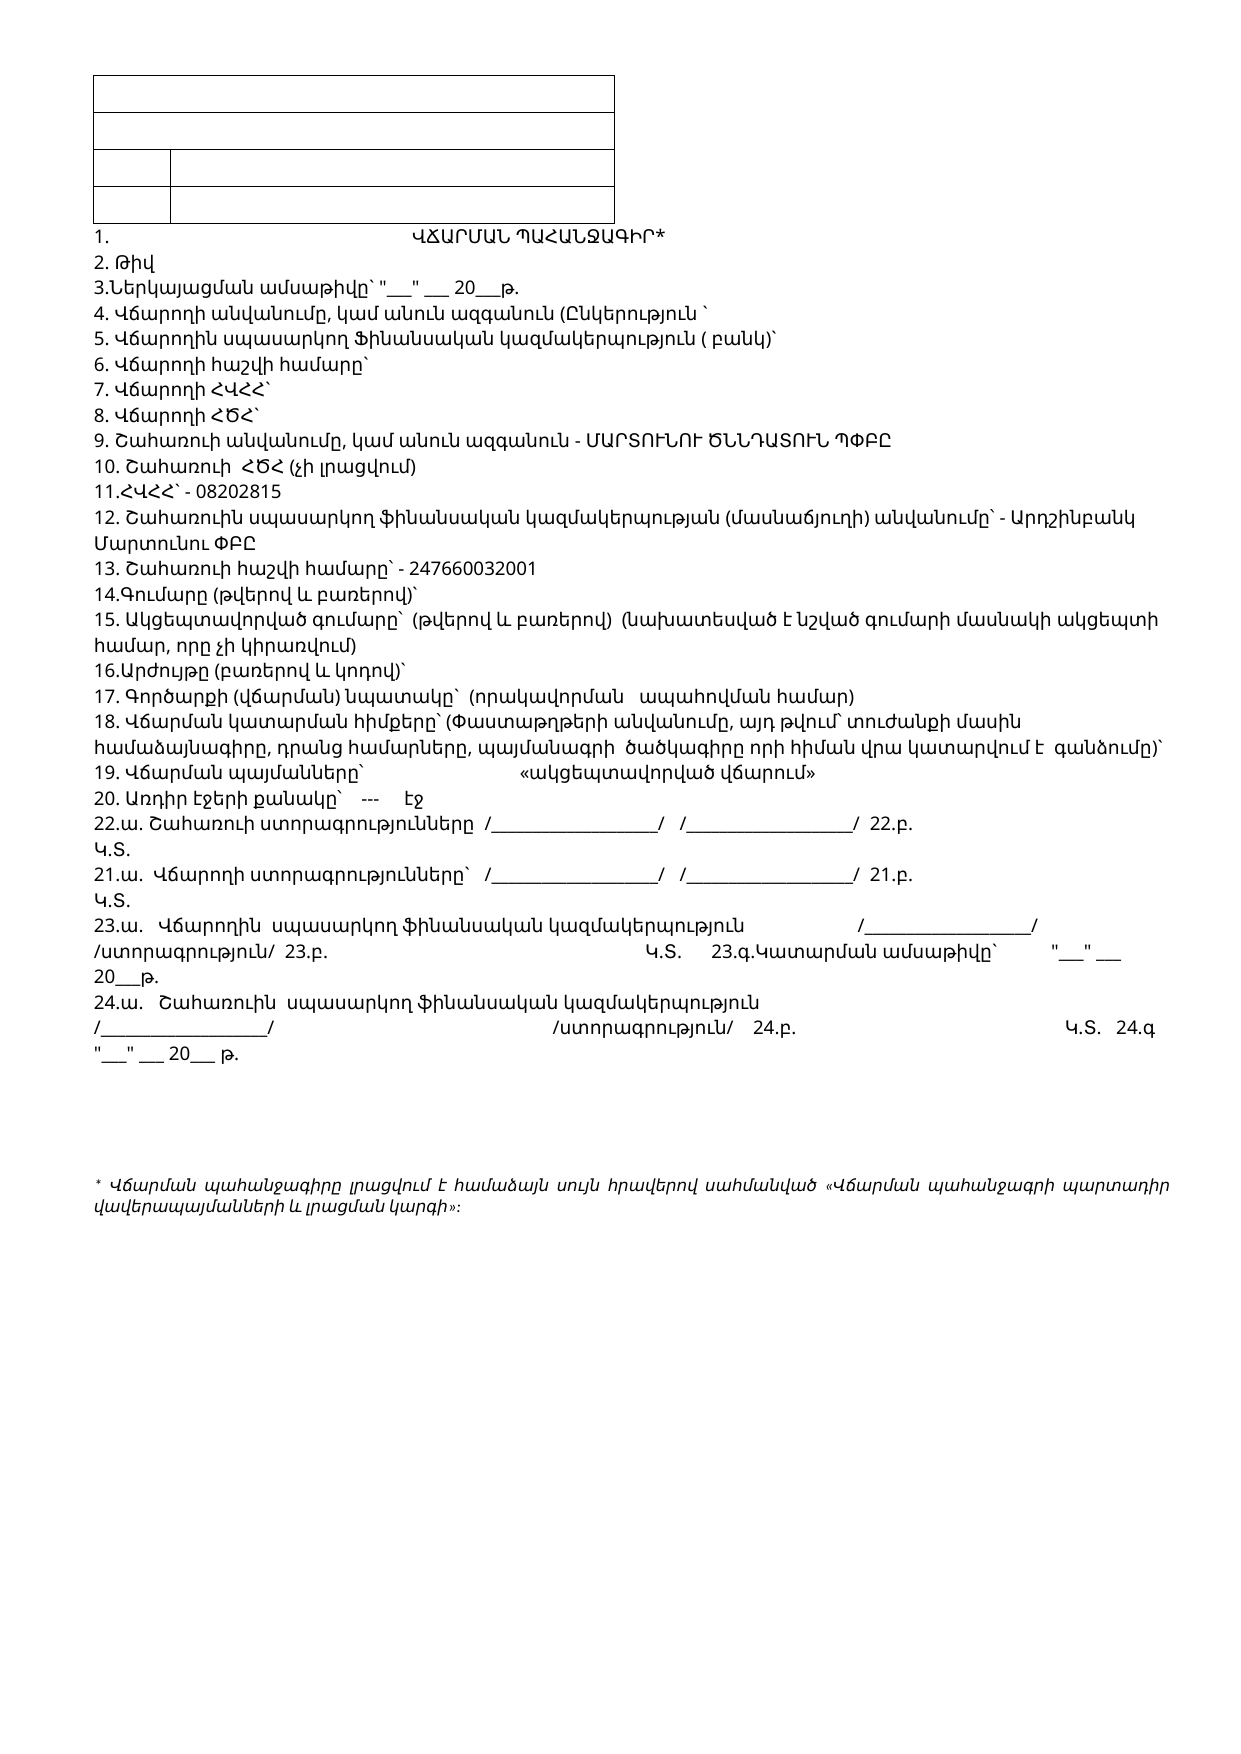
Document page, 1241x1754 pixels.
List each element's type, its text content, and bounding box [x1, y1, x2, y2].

text * Վճարման պահանջագիրը լրացվում է համաձայն սույն հրավերով սահմանված «Վճարման պահանջագրի պարտադիր վավերապայմանների և լրացման կարգի»: [94, 1176, 1171, 1216]
